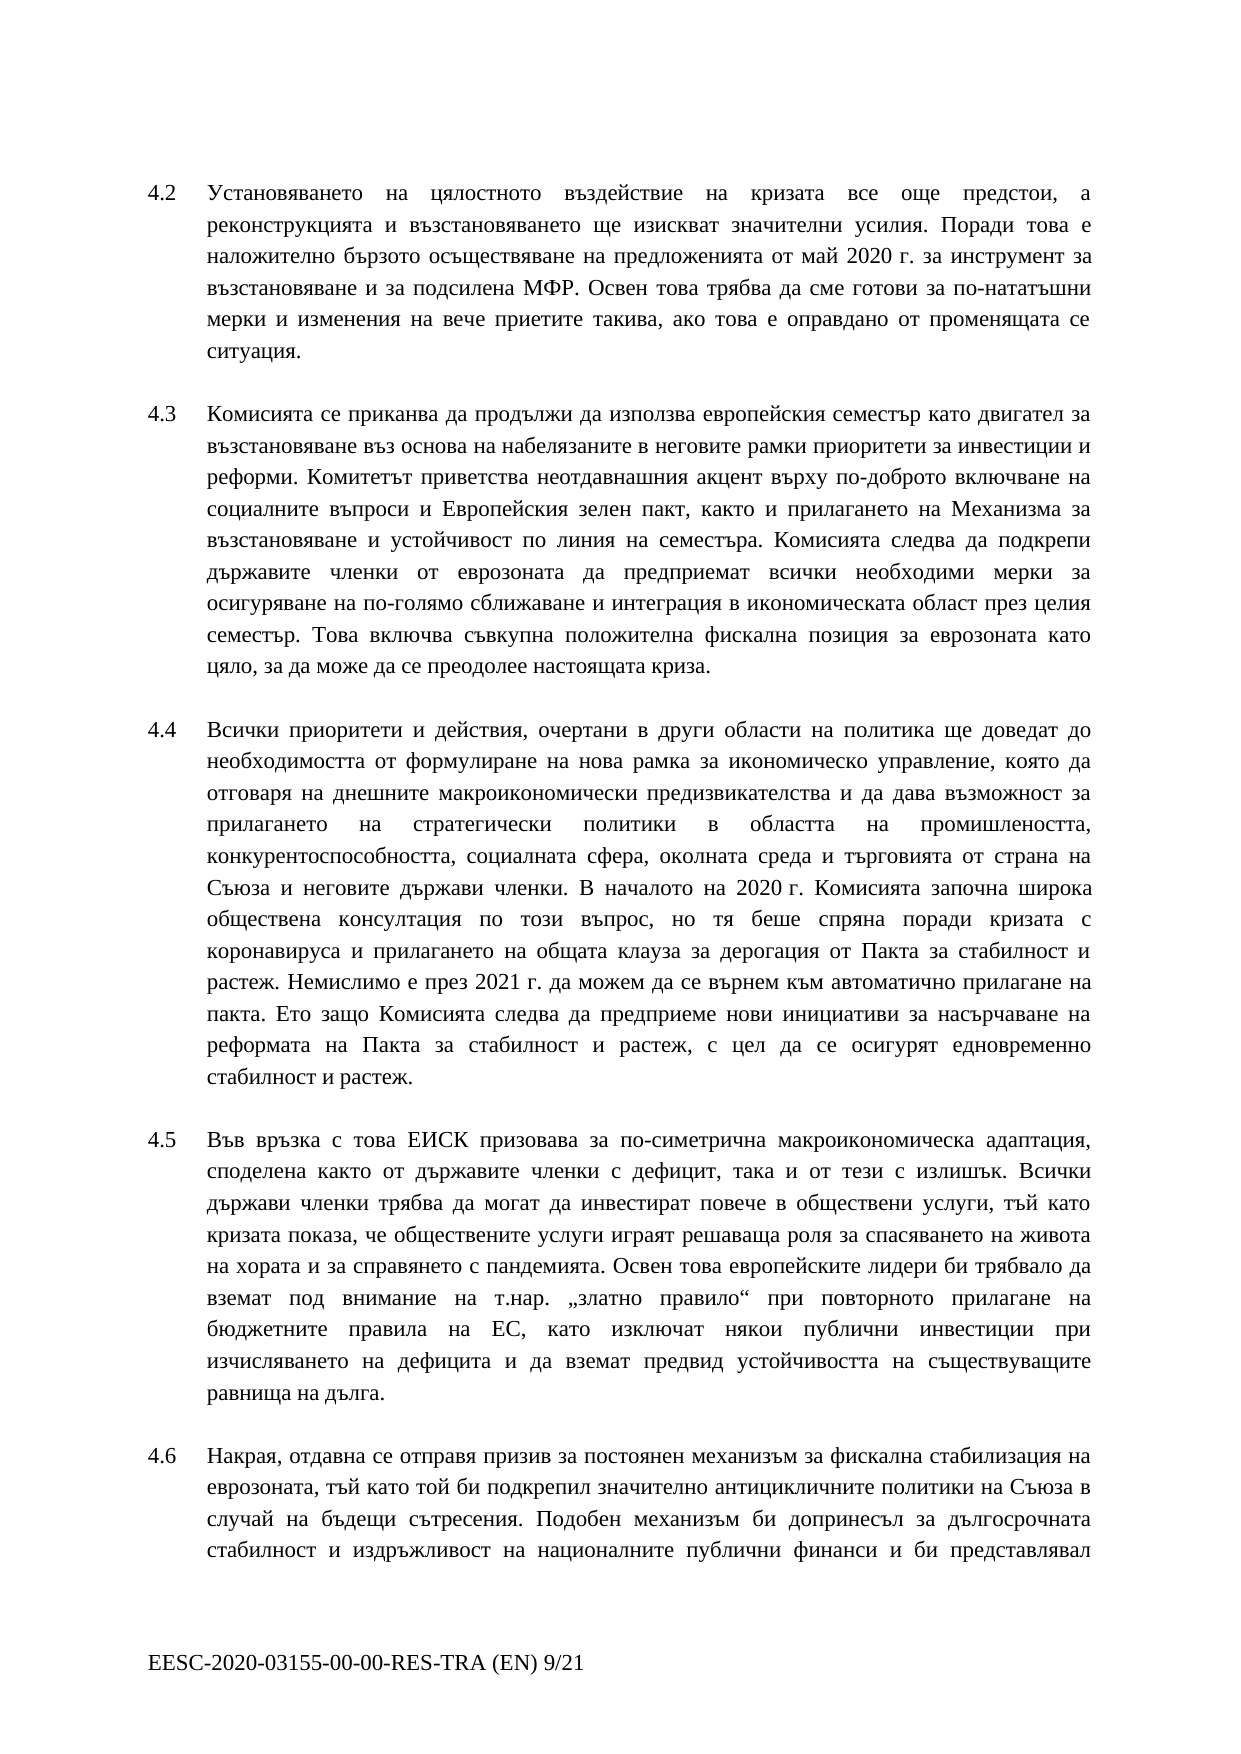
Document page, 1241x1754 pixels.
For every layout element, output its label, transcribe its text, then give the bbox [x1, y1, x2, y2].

subtitle Комисията се приканва да продължи да използва европейския семестър като двигател за възстановяване въз основа на набелязаните в неговите рамки приоритети за инвестиции и реформи. Комитетът приветства неотдавнашния акцент върху по-доброто включване на социалните въпроси и Европейския зелен пакт, както и прилагането на Механизма за възстановяване и устойчивост по линия на семестъра. Комисията следва да подкрепи държавите членки от еврозоната да предприемат всички необходими мерки за осигуряване на по-голямо сближаване и интеграция в икономическата област през целия семестър. Това включва съвкупна положителна фискална позиция за еврозоната като цяло, за да може да се преодолее настоящата криза. [148, 400, 1093, 679]
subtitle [148, 1442, 1093, 1563]
subtitle Във връзка с това ЕИСК призовава за по-симетрична макроикономическа адаптация, споделена както от държавите членки с дефицит, така и от тези с излишък. Всички държави членки трябва да могат да инвестират повече в обществени услуги, тъй като кризата показа, че обществените услуги играят решаваща роля за спасяването на живота на хората и за справянето с пандемията. Освен това европейските лидери би трябвало да вземат под внимание на т.нар. „златно правило“ при повторното прилагане на бюджетните правила на ЕС, като изключат някои публични инвестиции при изчисляването на дефицита и да вземат предвид устойчивостта на съществуващите равнища на дълга. [148, 1126, 1093, 1405]
subtitle Установяването на цялостното въздействие на кризата все още предстои, а реконструкцията и възстановяването ще изискват значителни усилия. Поради това е наложително бързото осъществяване на предложенията от май 2020 г. за инструмент за възстановяване и за подсилена МФР. Освен това трябва да сме готови за по-нататъшни мерки и изменения на вече приетите такива, ако това е оправдано от променящата се ситуация. [148, 179, 1093, 363]
subtitle Всички приоритети и действия, очертани в други области на политика ще доведат до необходимостта от формулиране на нова рамка за икономическо управление, която да отговаря на днешните макроикономически предизвикателства и да дава възможност за прилагането на стратегически политики в областта на промишлеността, конкурентоспособността, социалната сфера, околната среда и търговията от страна на Съюза и неговите държави членки. В началото на 2020 г. Комисията започна широка обществена консултация по този въпрос, но тя беше спряна поради кризата с коронавируса и прилагането на общата клауза за дерогация от Пакта за стабилност и растеж. Немислимо е през 2021 г. да можем да се върнем към автоматично прилагане на пакта. Ето защо Комисията следва да предприеме нови инициативи за насърчаване на реформата на Пакта за стабилност и растеж, с цел да се осигурят едновременно стабилност и растеж. [148, 716, 1093, 1089]
